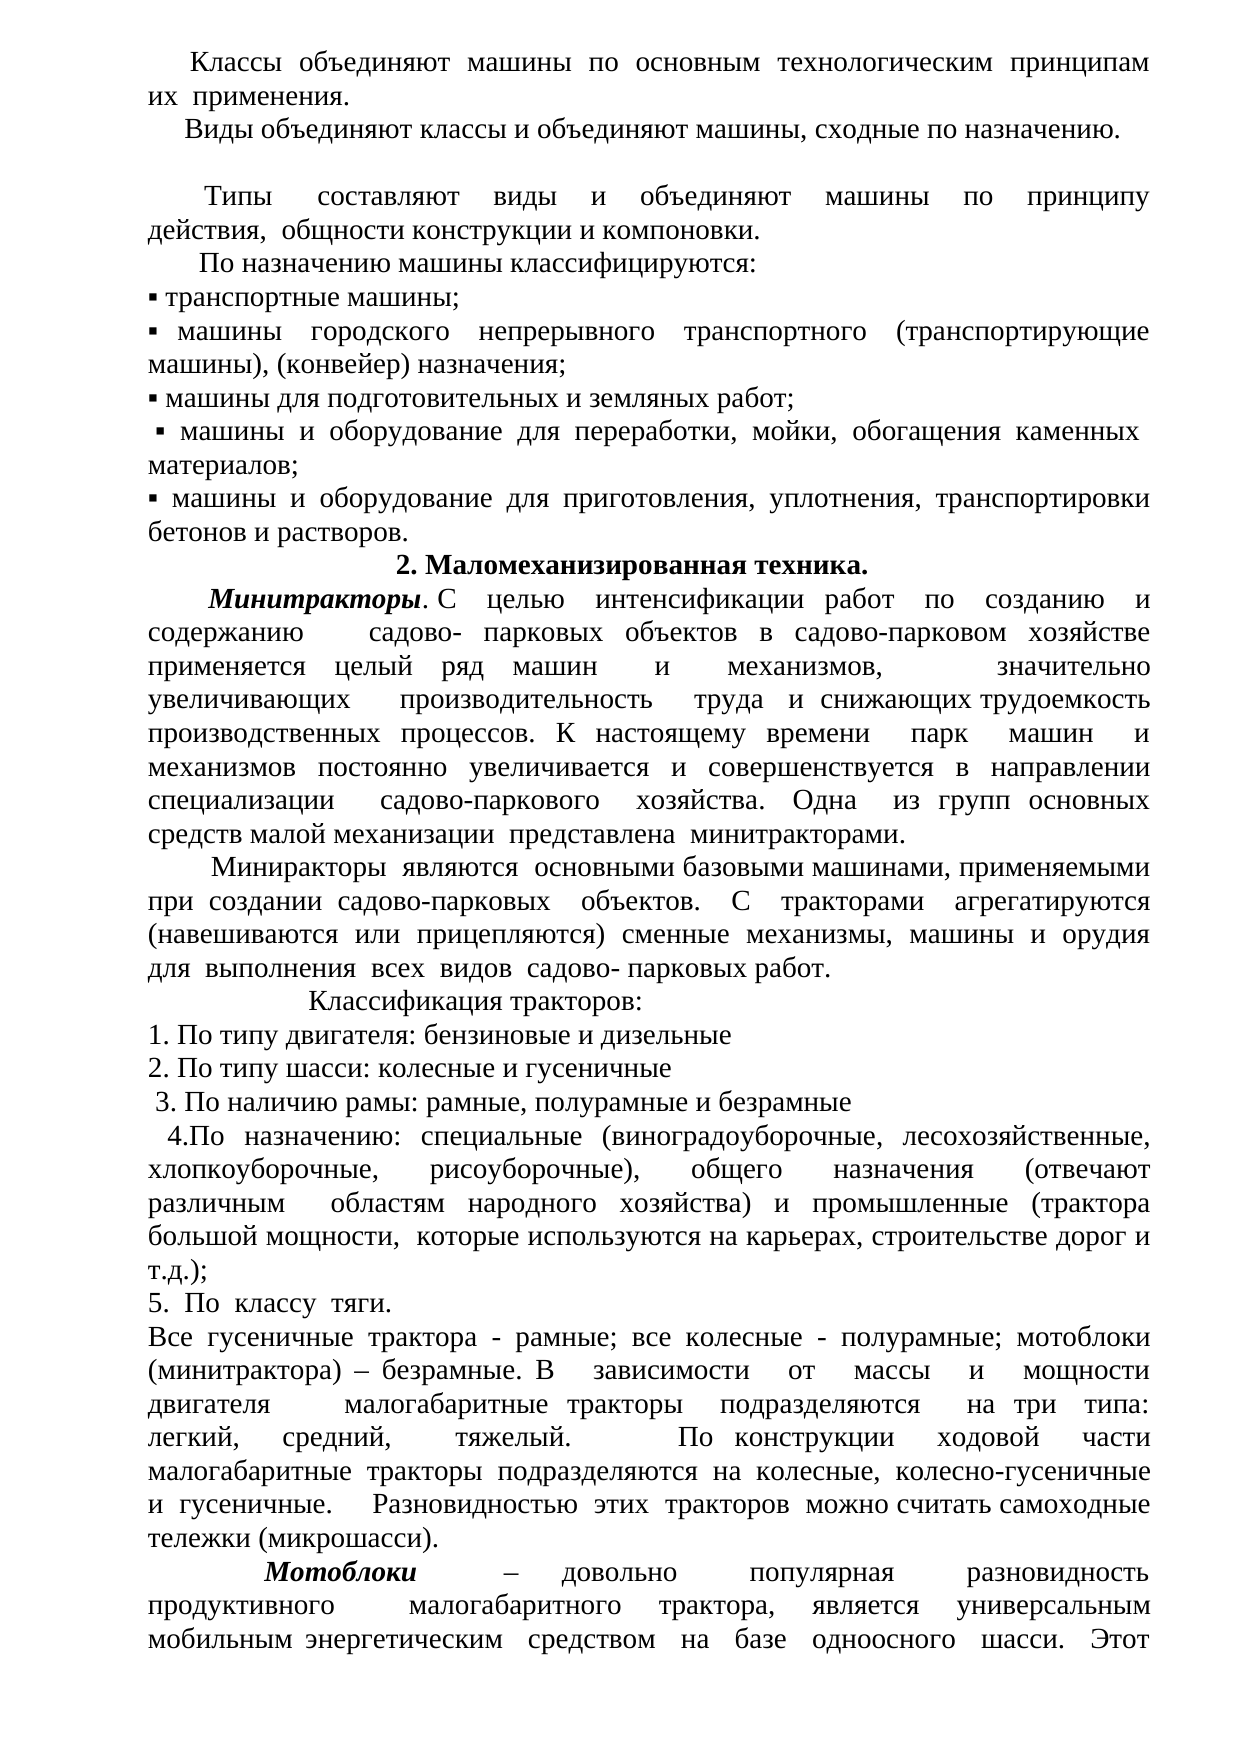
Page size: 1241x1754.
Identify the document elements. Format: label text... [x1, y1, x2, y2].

text ▪ машины и оборудование для переработки, мойки, обогащения каменных [148, 413, 1152, 447]
text материалов; [148, 447, 1152, 480]
text Минитракторы. С целью интенсификации работ по созданию и содержанию садово- парковых объектов в садово-парковом хозяйстве применяется целый ряд машин и механизмов, значительно увеличивающих производительность труда и снижающих трудоемкость производственных процессов. К настоящему времени парк машин и механизмов постоянно увеличивается и совершенствуется в направлении специализации садово-паркового хозяйства. Одна из групп основных средств малой механизации представлена минитракторами. [148, 581, 1152, 849]
text 5. По классу тяги. [148, 1285, 1152, 1319]
text ▪ машины городского непрерывного транспортного (транспортирующие машины), (конвейер) назначения; [148, 313, 1152, 380]
text Миниракторы являются основными базовыми машинами, применяемыми при создании садово-парковых объектов. С тракторами агрегатируются (навешиваются или прицепляются) сменные механизмы, машины и орудия для выполнения всех видов садово- парковых работ. [148, 849, 1152, 983]
text Классы объединяют машины по основным технологическим принципам их применения. [148, 44, 1152, 111]
text ▪ транспортные машины; [148, 279, 1152, 313]
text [148, 1554, 1152, 1654]
text Классификация тракторов: [148, 983, 1152, 1017]
text 2. Маломеханизированная техника. [148, 547, 1152, 581]
text 4.По назначению: специальные (виноградоуборочные, лесохозяйственные, хлопкоуборочные, рисоуборочные), общего назначения (отвечают различным областям народного хозяйства) и промышленные (трактора большой мощности, которые используются на карьерах, строительстве дорог и т.д.); [148, 1118, 1152, 1285]
text Виды объединяют классы и объединяют машины, сходные по назначению. [148, 111, 1152, 145]
text 1. По типу двигателя: бензиновые и дизельные [148, 1017, 1152, 1051]
text Все гусеничные трактора - рамные; все колесные - полурамные; мотоблоки (минитрактора) – безрамные. В зависимости от массы и мощности двигателя малогабаритные тракторы подразделяются на три типа: легкий, средний, тяжелый. По конструкции ходовой части малогабаритные тракторы подразделяются на колесные, колесно-гусеничные и гусеничные. Разновидностью этих тракторов можно считать самоходные тележки (микрошасси). [148, 1319, 1152, 1554]
text 2. По типу шасси: колесные и гусеничные [148, 1051, 1152, 1084]
text 3. По наличию рамы: рамные, полурамные и безрамные [148, 1084, 1152, 1118]
text ▪ машины и оборудование для приготовления, уплотнения, транспортировки бетонов и растворов. [148, 480, 1152, 547]
text Типы составляют виды и объединяют машины по принципу действия, общности конструкции и компоновки. [148, 178, 1152, 246]
text По назначению машины классифицируются: [148, 246, 1152, 279]
text ▪ машины для подготовительных и земляных работ; [148, 380, 1152, 413]
